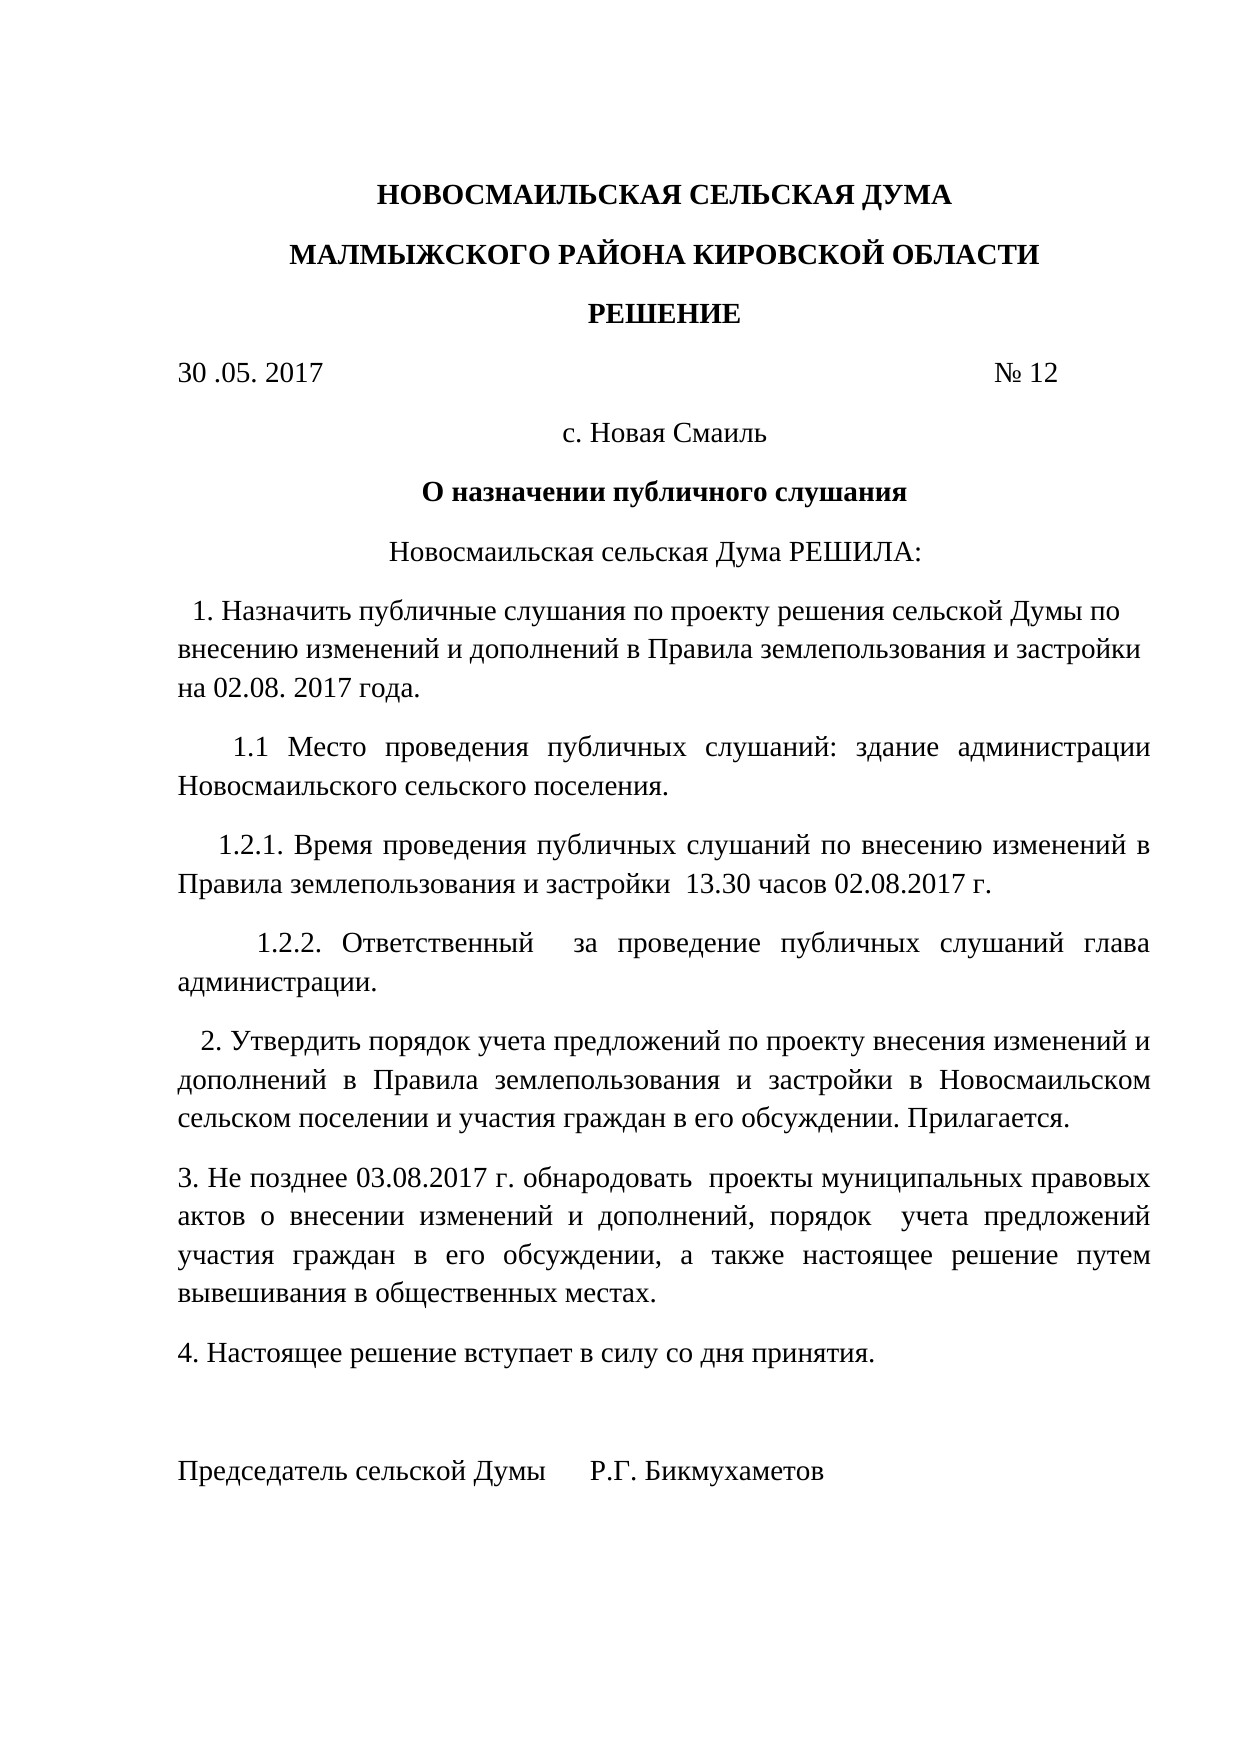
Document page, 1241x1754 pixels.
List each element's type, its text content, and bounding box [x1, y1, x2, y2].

text 1. Назначить публичные слушания по проекту решения сельской Думы по внесению изменений и дополнений в Правила землепользования и застройки на 02.08. 2017 года. [177, 593, 1152, 704]
text 4. Настоящее решение вступает в силу со дня принятия. [177, 1335, 1152, 1368]
text 1.1 Место проведения публичных слушаний: здание администрации Новосмаильского сельского поселения. [177, 729, 1152, 802]
text 1.2.2. Ответственный за проведение публичных слушаний глава администрации. [177, 925, 1152, 997]
text МАЛМЫЖСКОГО РАЙОНА КИРОВСКОЙ ОБЛАСТИ [177, 237, 1152, 270]
text РЕШЕНИЕ [177, 296, 1152, 330]
text 30 .05. 2017 № 12 [177, 356, 1152, 389]
text 1.2.1. Время проведения публичных слушаний по внесению изменений в Правила землепользования и застройки 13.30 часов 02.08.2017 г. [177, 827, 1152, 899]
text НОВОСМАИЛЬСКАЯ СЕЛЬСКАЯ ДУМА [177, 177, 1152, 211]
text Новосмаильская сельская Дума РЕШИЛА: [177, 534, 1152, 567]
text с. Новая Смаиль [177, 415, 1152, 448]
text 2. Утвердить порядок учета предложений по проекту внесения изменений и дополнений в Правила землепользования и застройки в Новосмаильском сельском поселении и участия граждан в его обсуждении. Прилагается. [177, 1023, 1152, 1134]
text 3. Не позднее 03.08.2017 г. обнародовать проекты муниципальных правовых актов о внесении изменений и дополнений, порядок учета предложений участия граждан в его обсуждении, а также настоящее решение путем вывешивания в общественных местах. [177, 1160, 1152, 1309]
text О назначении публичного слушания [177, 474, 1152, 508]
text Председатель сельской Думы Р.Г. Бикмухаметов [177, 1453, 1152, 1487]
